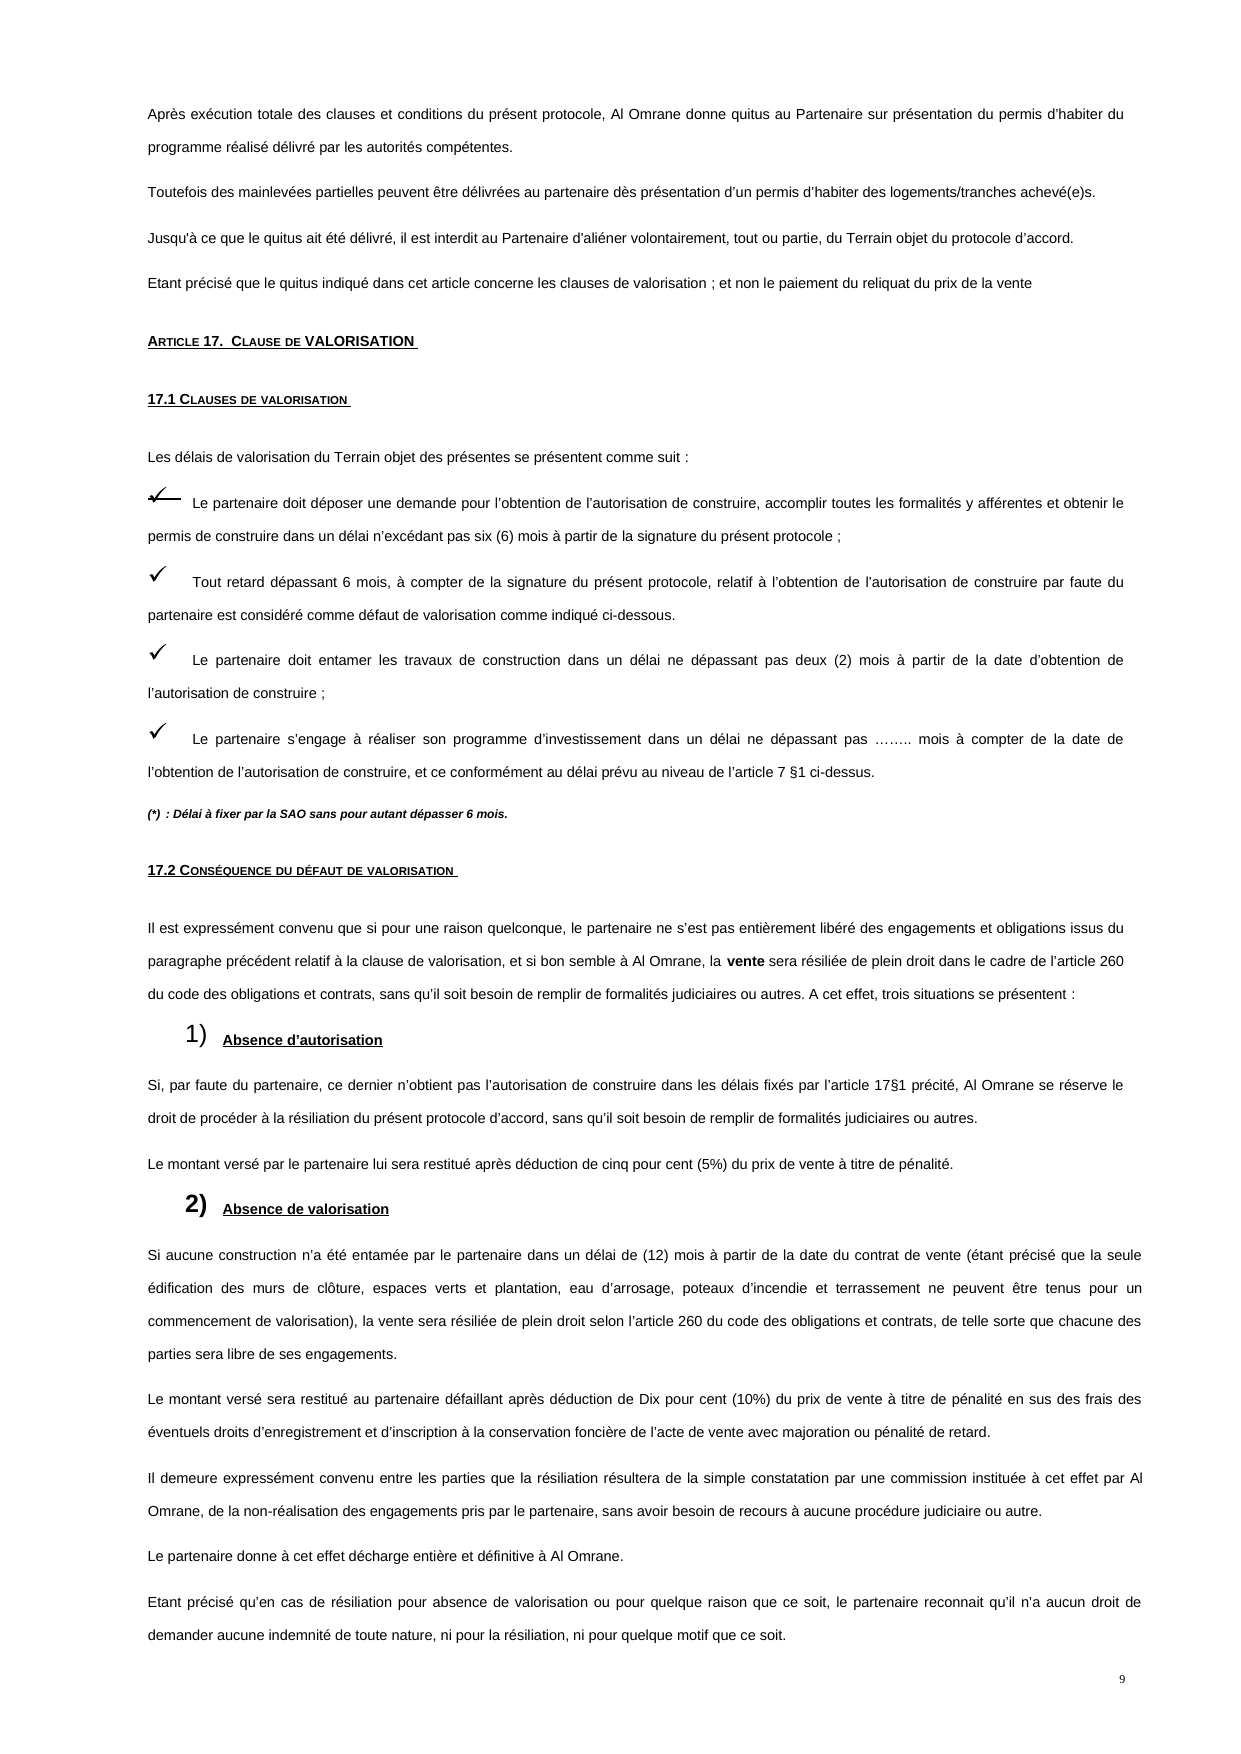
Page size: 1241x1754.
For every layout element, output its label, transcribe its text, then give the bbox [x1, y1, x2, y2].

list Tout retard dépassant 6 mois, à compter de la signature du présent protocole, relatif à l’obtention de l’autorisation de construire par faute du partenaire est considéré comme défaut de valorisation comme indiqué ci-dessous. [147, 561, 1125, 623]
list Le partenaire doit déposer une demande pour l’obtention de l’autorisation de construire, accomplir toutes les formalités y afférentes et obtenir le permis de construire dans un délai n’excédant pas six (6) mois à partir de la signature du présent protocole ; [147, 483, 1125, 545]
text Le montant versé par le partenaire lui sera restitué après déduction de cinq pour cent (5%) du prix de vente à titre de pénalité. [147, 1143, 1144, 1172]
text Etant précisé qu’en cas de résiliation pour absence de valorisation ou pour quelque raison que ce soit, le partenaire reconnait qu’il n’a aucun droit de demander aucune indemnité de toute nature, ni pour la résiliation, ni pour quelque motif que ce soit. [147, 1582, 1144, 1643]
text Etant précisé que le quitus indiqué dans cet article concerne les clauses de valorisation ; et non le paiement du reliquat du prix de la vente [147, 263, 1125, 292]
text Le partenaire donne à cet effet décharge entière et définitive à Al Omrane. [147, 1536, 1144, 1565]
text Il demeure expressément convenu entre les parties que la résiliation résultera de la simple constatation par une commission instituée à cet effet par Al Omrane, de la non-réalisation des engagements pris par le partenaire, sans avoir besoin de recours à aucune procédure judiciaire ou autre. [147, 1458, 1144, 1519]
list Absence d’autorisation [185, 1019, 1144, 1048]
text 17.1 Clauses de valorisation [147, 379, 1125, 408]
list Le partenaire s’engage à réaliser son programme d’investissement dans un délai ne dépassant pas …….. mois à compter de la date de l’obtention de l’autorisation de construire, et ce conformément au délai prévu au niveau de l’article 7 §1 ci-dessus. [147, 719, 1125, 781]
text Le montant versé sera restitué au partenaire défaillant après déduction de Dix pour cent (10%) du prix de vente à titre de pénalité en sus des frais des éventuels droits d’enregistrement et d’inscription à la conservation foncière de l’acte de vente avec majoration ou pénalité de retard. [147, 1379, 1144, 1441]
text Jusqu'à ce que le quitus ait été délivré, il est interdit au Partenaire d'aliéner volontairement, tout ou partie, du Terrain objet du protocole d’accord. [147, 218, 1125, 246]
text Si aucune construction n’a été entamée par le partenaire dans un délai de (12) mois à partir de la date du contrat de vente (étant précisé que la seule édification des murs de clôture, espaces verts et plantation, eau d’arrosage, poteaux d’incendie et terrassement ne peuvent être tenus pour un commencement de valorisation), la vente sera résiliée de plein droit selon l’article 260 du code des obligations et contrats, de telle sorte que chacune des parties sera libre de ses engagements. [147, 1234, 1144, 1362]
text Toutefois des mainlevées partielles peuvent être délivrées au partenaire dès présentation d’un permis d’habiter des logements/tranches achevé(e)s. [147, 172, 1125, 201]
text 17.2 Conséquence du défaut de valorisation [147, 850, 1125, 879]
text (*) : Délai à fixer par la SAO sans pour autant dépasser 6 mois. [147, 797, 1125, 821]
text Il est expressément convenu que si pour une raison quelconque, le partenaire ne s’est pas entièrement libéré des engagements et obligations issus du paragraphe précédent relatif à la clause de valorisation, et si bon semble à Al Omrane, la vente sera résiliée de plein droit dans le cadre de l’article 260 du code des obligations et contrats, sans qu’il soit besoin de remplir de formalités judiciaires ou autres. A cet effet, trois situations se présentent : [147, 908, 1125, 1003]
list Le partenaire doit entamer les travaux de construction dans un délai ne dépassant pas deux (2) mois à partir de la date d’obtention de l’autorisation de construire ; [147, 640, 1125, 702]
text Après exécution totale des clauses et conditions du présent protocole, Al Omrane donne quitus au Partenaire sur présentation du permis d’habiter du programme réalisé délivré par les autorités compétentes. [147, 94, 1125, 155]
list Absence de valorisation [185, 1189, 1144, 1218]
text Les délais de valorisation du Terrain objet des présentes se présentent comme suit : [147, 437, 1125, 466]
text Si, par faute du partenaire, ce dernier n’obtient pas l’autorisation de construire dans les délais fixés par l’article 17§1 précité, Al Omrane se réserve le droit de procéder à la résiliation du présent protocole d’accord, sans qu’il soit besoin de remplir de formalités judiciaires ou autres. [147, 1065, 1125, 1127]
text Article 17. Clause de VALORISATION [147, 321, 1125, 350]
